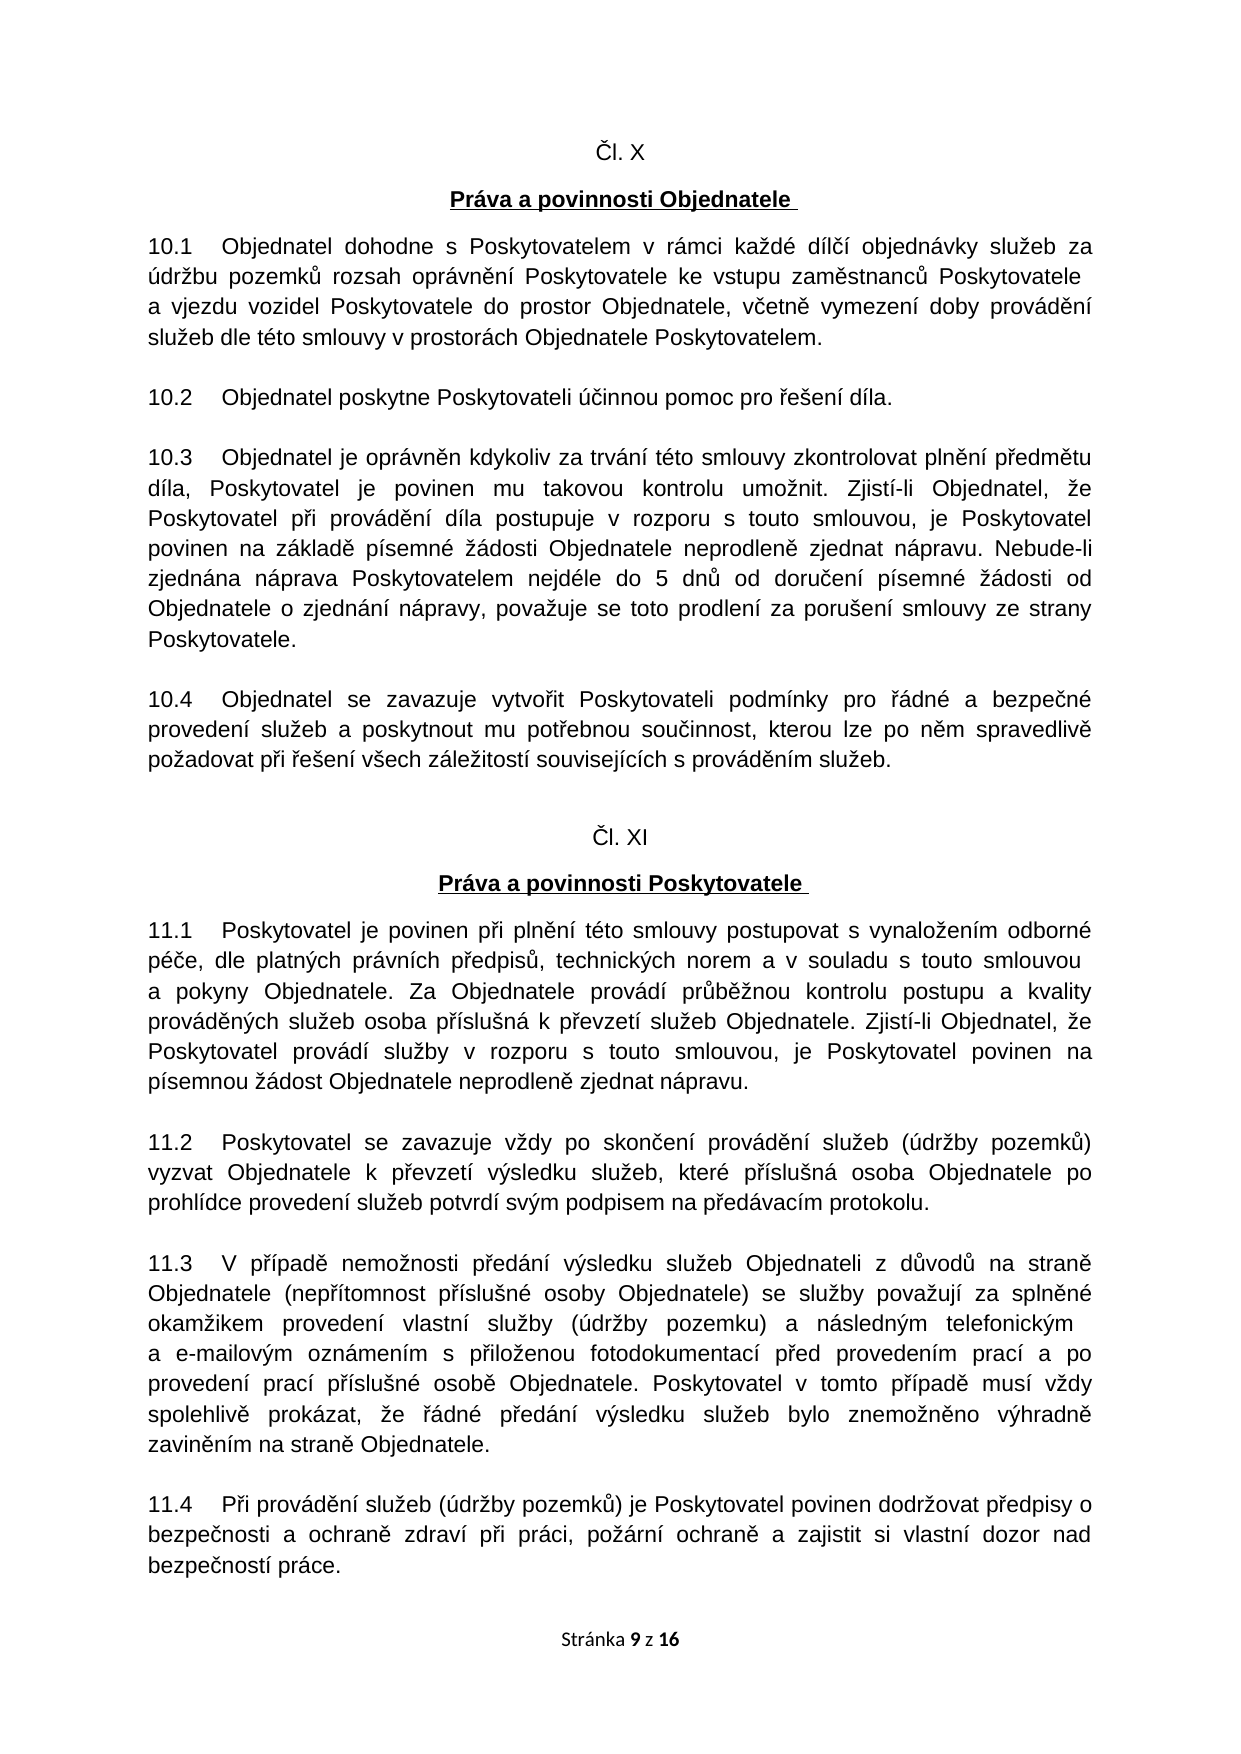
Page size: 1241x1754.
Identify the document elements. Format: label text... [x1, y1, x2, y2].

list Poskytovatel se zavazuje vždy po skončení provádění služeb (údržby pozemků) vyzvat Objednatele k převzetí výsledku služeb, které příslušná osoba Objednatele po prohlídce provedení služeb potvrdí svým podpisem na předávacím protokolu. [148, 1129, 1093, 1215]
list Objednatel se zavazuje vytvořit Poskytovateli podmínky pro řádné a bezpečné provedení služeb a poskytnout mu potřebnou součinnost, kterou lze po něm spravedlivě požadovat při řešení všech záležitostí souvisejících s prováděním služeb. [148, 686, 1093, 773]
text Práva a povinnosti Objednatele [148, 186, 1093, 212]
list Poskytovatel je povinen při plnění této smlouvy postupovat s vynaložením odborné péče, dle platných právních předpisů, technických norem a v souladu s touto smlouvou a pokyny Objednatele. Za Objednatele provádí průběžnou kontrolu postupu a kvality prováděných služeb osoba příslušná k převzetí služeb Objednatele. Zjistí-li Objednatel, že Poskytovatel provádí služby v rozporu s touto smlouvou, je Poskytovatel povinen na písemnou žádost Objednatele neprodleně zjednat nápravu. [148, 917, 1093, 1094]
text Čl. X [148, 139, 1093, 165]
text Práva a povinnosti Poskytovatele [148, 870, 1093, 897]
list Objednatel poskytne Poskytovateli účinnou pomoc pro řešení díla. [148, 384, 1093, 410]
list V případě nemožnosti předání výsledku služeb Objednateli z důvodů na straně Objednatele (nepřítomnost příslušné osoby Objednatele) se služby považují za splněné okamžikem provedení vlastní služby (údržby pozemku) a následným telefonickým a e-mailovým oznámením s přiloženou fotodokumentací před provedením prací a po provedení prací příslušné osobě Objednatele. Poskytovatel v tomto případě musí vždy spolehlivě prokázat, že řádné předání výsledku služeb bylo znemožněno výhradně zaviněním na straně Objednatele. [148, 1249, 1093, 1457]
list Objednatel dohodne s Poskytovatelem v rámci každé dílčí objednávky služeb za údržbu pozemků rozsah oprávnění Poskytovatele ke vstupu zaměstnanců Poskytovatele a vjezdu vozidel Poskytovatele do prostor Objednatele, včetně vymezení doby provádění služeb dle této smlouvy v prostorách Objednatele Poskytovatelem. [148, 233, 1093, 350]
list Při provádění služeb (údržby pozemků) je Poskytovatel povinen dodržovat předpisy o bezpečnosti a ochraně zdraví při práci, požární ochraně a zajistit si vlastní dozor nad bezpečností práce. [148, 1491, 1093, 1578]
list Objednatel je oprávněn kdykoliv za trvání této smlouvy zkontrolovat plnění předmětu díla, Poskytovatel je povinen mu takovou kontrolu umožnit. Zjistí-li Objednatel, že Poskytovatel při provádění díla postupuje v rozporu s touto smlouvou, je Poskytovatel povinen na základě písemné žádosti Objednatele neprodleně zjednat nápravu. Nebude-li zjednána náprava Poskytovatelem nejdéle do 5 dnů od doručení písemné žádosti od Objednatele o zjednání nápravy, považuje se toto prodlení za porušení smlouvy ze strany Poskytovatele. [148, 444, 1093, 652]
text Čl. XI [148, 823, 1093, 850]
